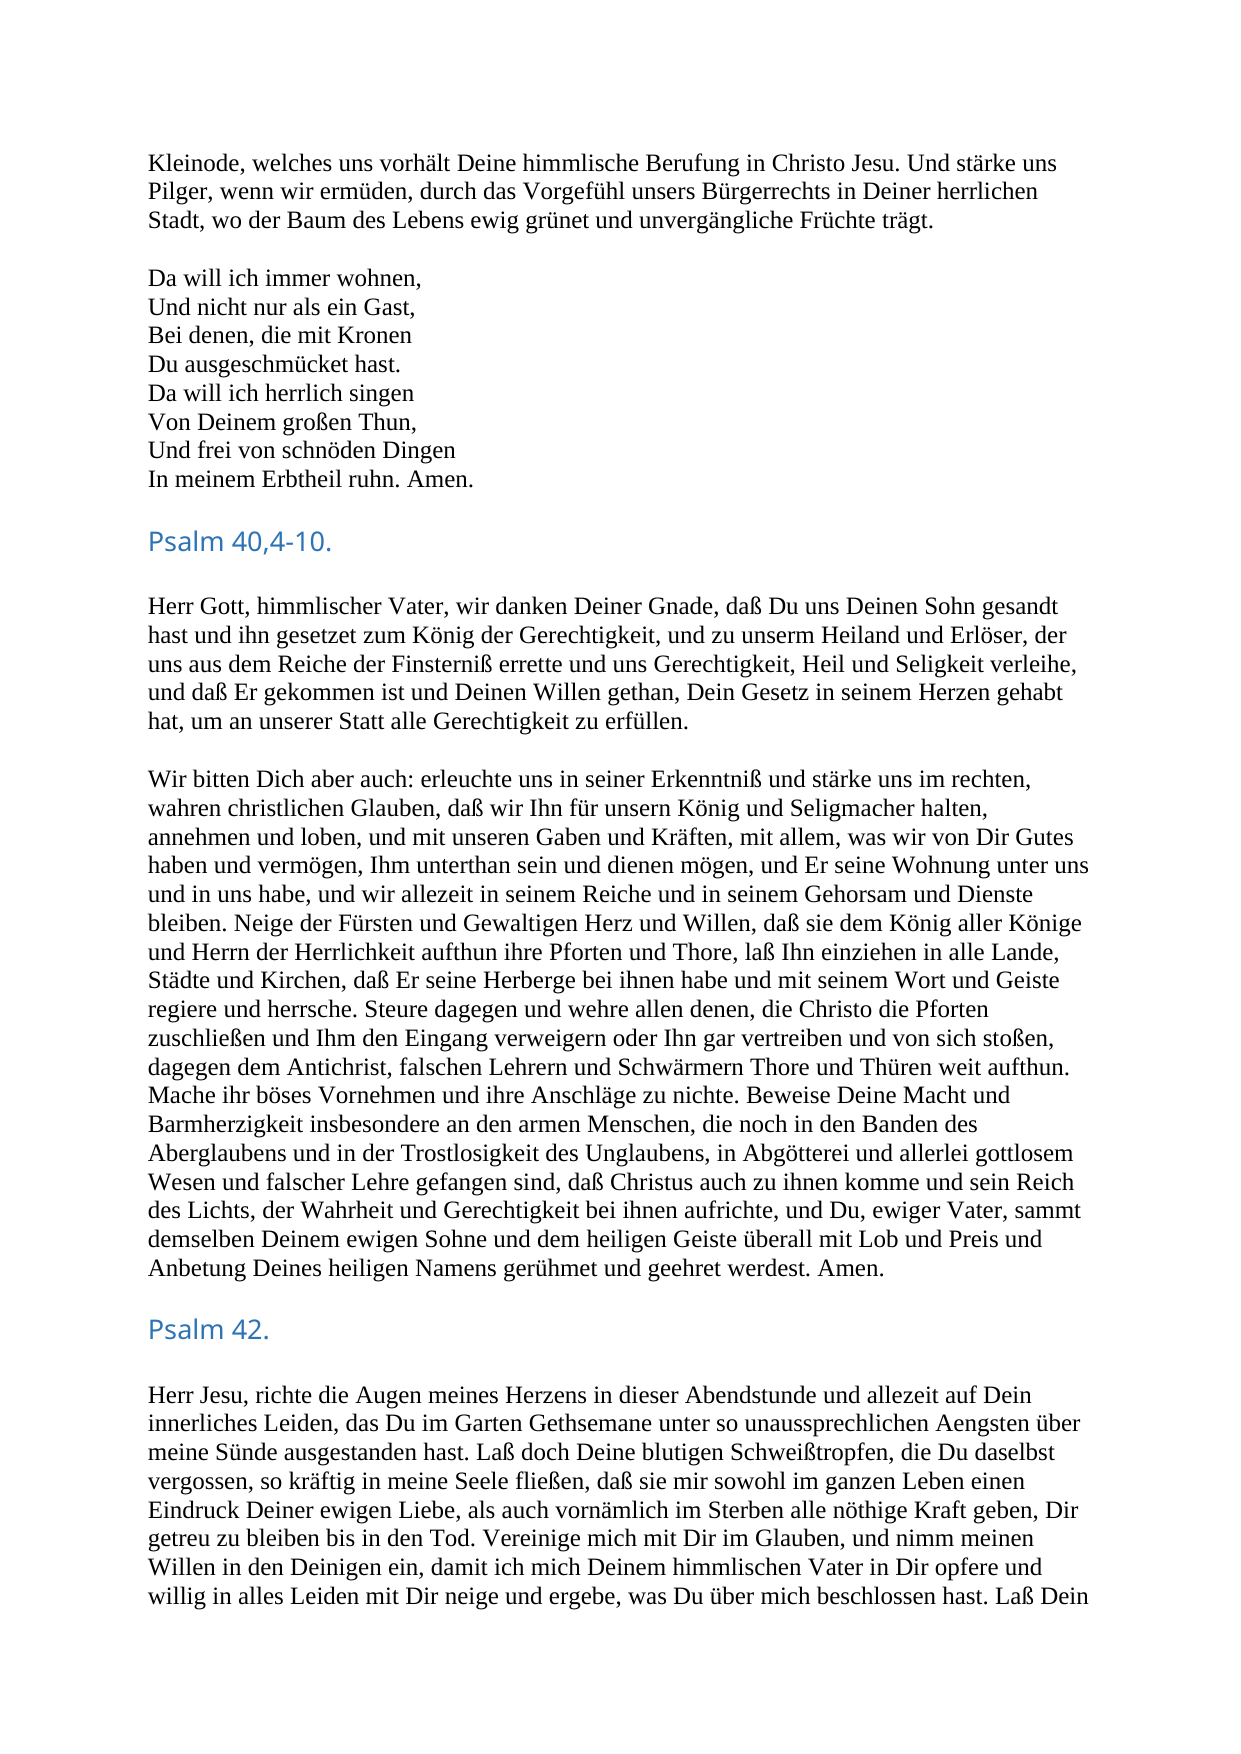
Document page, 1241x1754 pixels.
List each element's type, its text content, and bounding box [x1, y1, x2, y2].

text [148, 148, 1093, 234]
subtitle Psalm 40,4-10. [148, 522, 1093, 559]
text Da will ich immer wohnen, Und nicht nur als ein Gast, Bei denen, die mit Kronen Du ausgeschmücket hast. Da will ich herrlich singen Von Deinem großen Thun, Und frei von schnöden Dingen In meinem Erbtheil ruhn. Amen. [148, 263, 1093, 493]
subtitle Psalm 42. [148, 1311, 1093, 1348]
text Herr Gott, himmlischer Vater, wir danken Deiner Gnade, daß Du uns Deinen Sohn gesandt hast und ihn gesetzet zum König der Gerechtigkeit, und zu unserm Heiland und Erlöser, der uns aus dem Reiche der Finsterniß errette und uns Gerechtigkeit, Heil und Seligkeit verleihe, und daß Er gekommen ist und Deinen Willen gethan, Dein Gesetz in seinem Herzen gehabt hat, um an unserer Statt alle Gerechtigkeit zu erfüllen. [148, 591, 1093, 735]
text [148, 1380, 1093, 1610]
text Wir bitten Dich aber auch: erleuchte uns in seiner Erkenntniß und stärke uns im rechten, wahren christlichen Glauben, daß wir Ihn für unsern König und Seligmacher halten, annehmen und loben, und mit unseren Gaben und Kräften, mit allem, was wir von Dir Gutes haben und vermögen, Ihm unterthan sein und dienen mögen, und Er seine Wohnung unter uns und in uns habe, und wir allezeit in seinem Reiche und in seinem Gehorsam und Dienste bleiben. Neige der Fürsten und Gewaltigen Herz und Willen, daß sie dem König aller Könige und Herrn der Herrlichkeit aufthun ihre Pforten und Thore, laß Ihn einziehen in alle Lande, Städte und Kirchen, daß Er seine Herberge bei ihnen habe und mit seinem Wort und Geiste regiere und herrsche. Steure dagegen und wehre allen denen, die Christo die Pforten zuschließen und Ihm den Eingang verweigern oder Ihn gar vertreiben und von sich stoßen, dagegen dem Antichrist, falschen Lehrern und Schwärmern Thore und Thüren weit aufthun. Mache ihr böses Vornehmen und ihre Anschläge zu nichte. Beweise Deine Macht und Barmherzigkeit insbesondere an den armen Menschen, die noch in den Banden des Aberglaubens und in der Trostlosigkeit des Unglaubens, in Abgötterei und allerlei gottlosem Wesen und falscher Lehre gefangen sind, daß Christus auch zu ihnen komme und sein Reich des Lichts, der Wahrheit und Gerechtigkeit bei ihnen aufrichte, und Du, ewiger Vater, sammt demselben Deinem ewigen Sohne und dem heiligen Geiste überall mit Lob und Preis und Anbetung Deines heiligen Namens gerühmet und geehret werdest. Amen. [148, 764, 1093, 1282]
